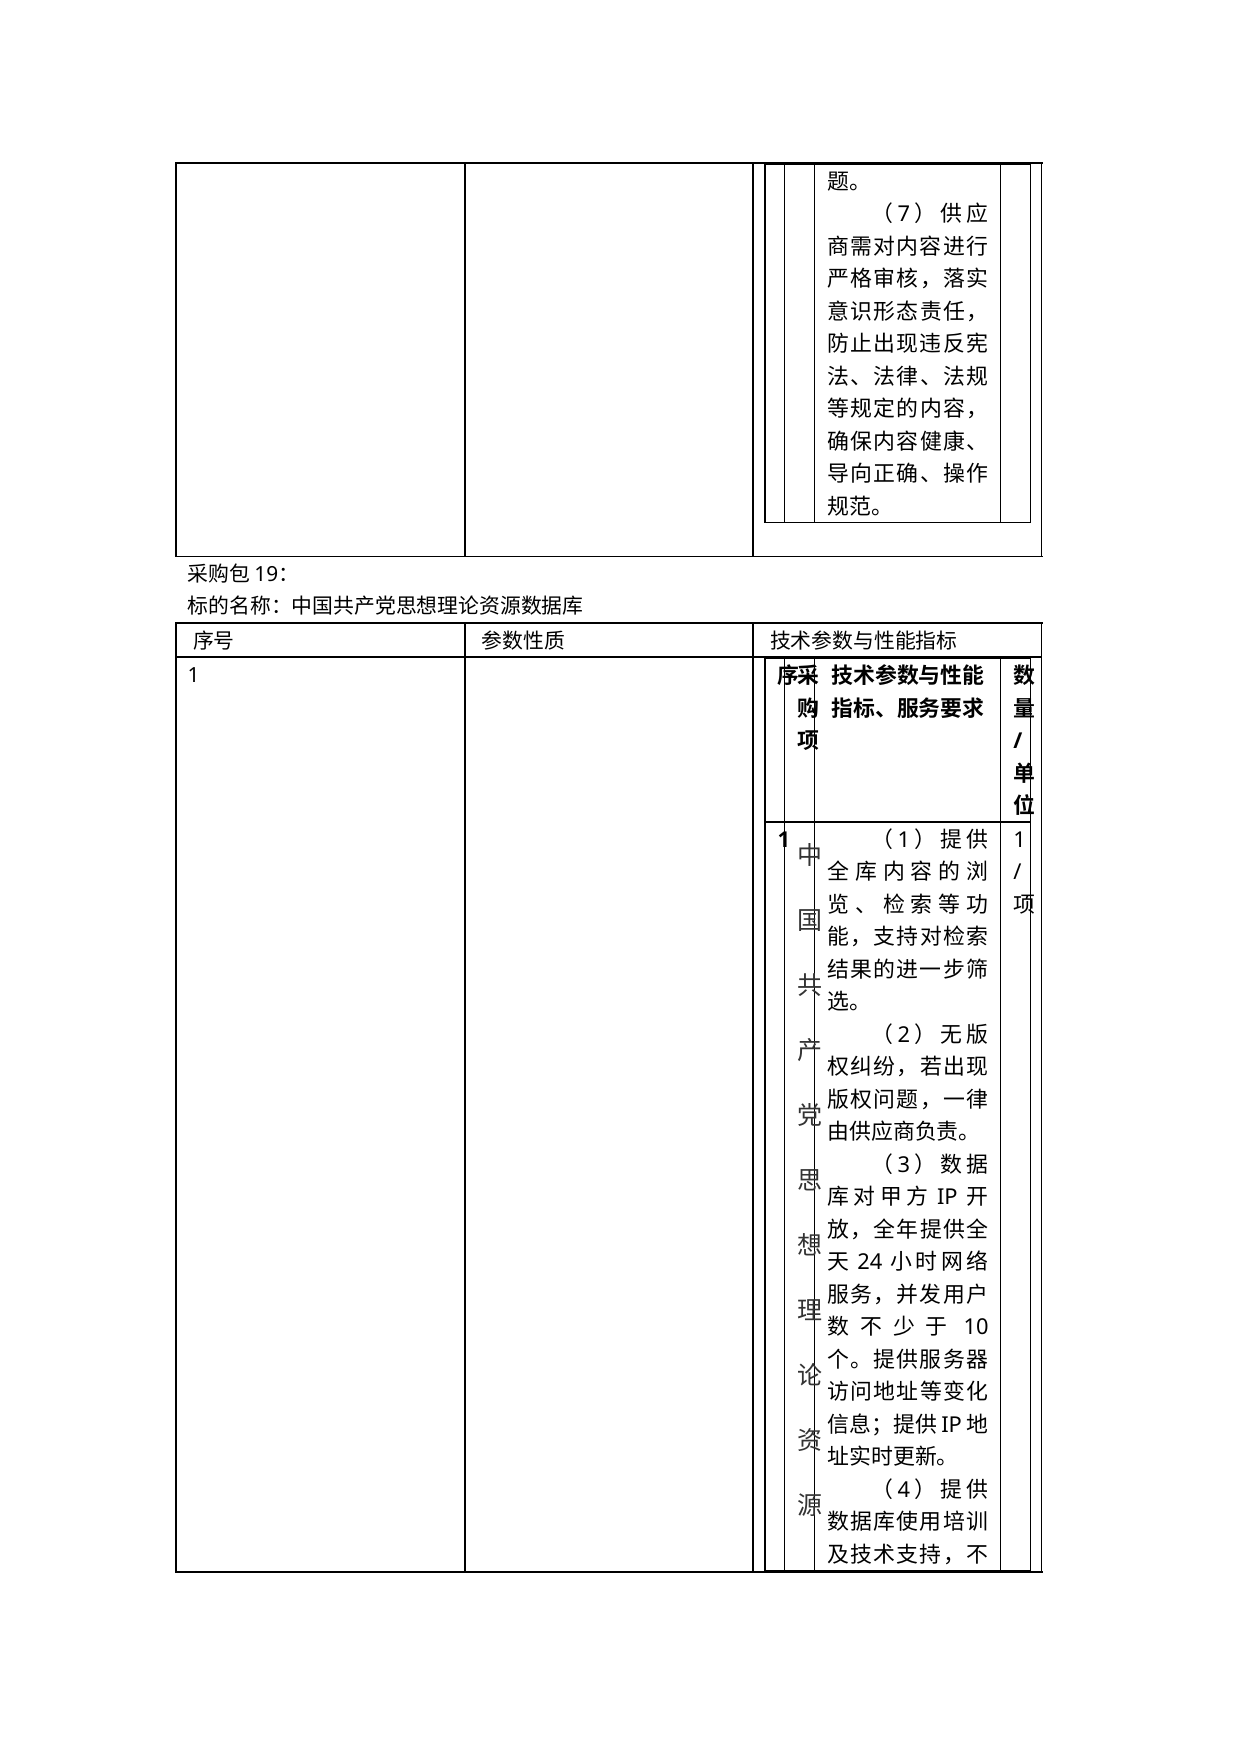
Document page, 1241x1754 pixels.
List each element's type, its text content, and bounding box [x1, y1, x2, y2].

table_cell [1001, 659, 1030, 821]
text 标的名称：中国共产党思想理论资源数据库 [187, 590, 1053, 622]
table_cell [815, 823, 1000, 1570]
table_cell [766, 659, 784, 821]
table_cell [785, 823, 814, 1570]
table_cell [815, 659, 1000, 821]
table_cell [466, 164, 752, 556]
table_cell [785, 677, 814, 821]
table_cell [766, 823, 784, 1570]
table_header 技术参数与性能指标 [754, 624, 1041, 656]
table_cell [785, 659, 814, 676]
table_cell [754, 658, 764, 1571]
table_cell 1 [177, 658, 464, 1571]
table_cell [466, 658, 752, 1571]
table_cell [754, 164, 1041, 556]
text 采购包19： [187, 557, 1053, 590]
table_cell [1031, 658, 1041, 1571]
table_cell [1001, 823, 1030, 1570]
table_header 参数性质 [466, 624, 752, 656]
table_cell 1 [177, 164, 464, 556]
table_header 序号 [177, 624, 464, 656]
